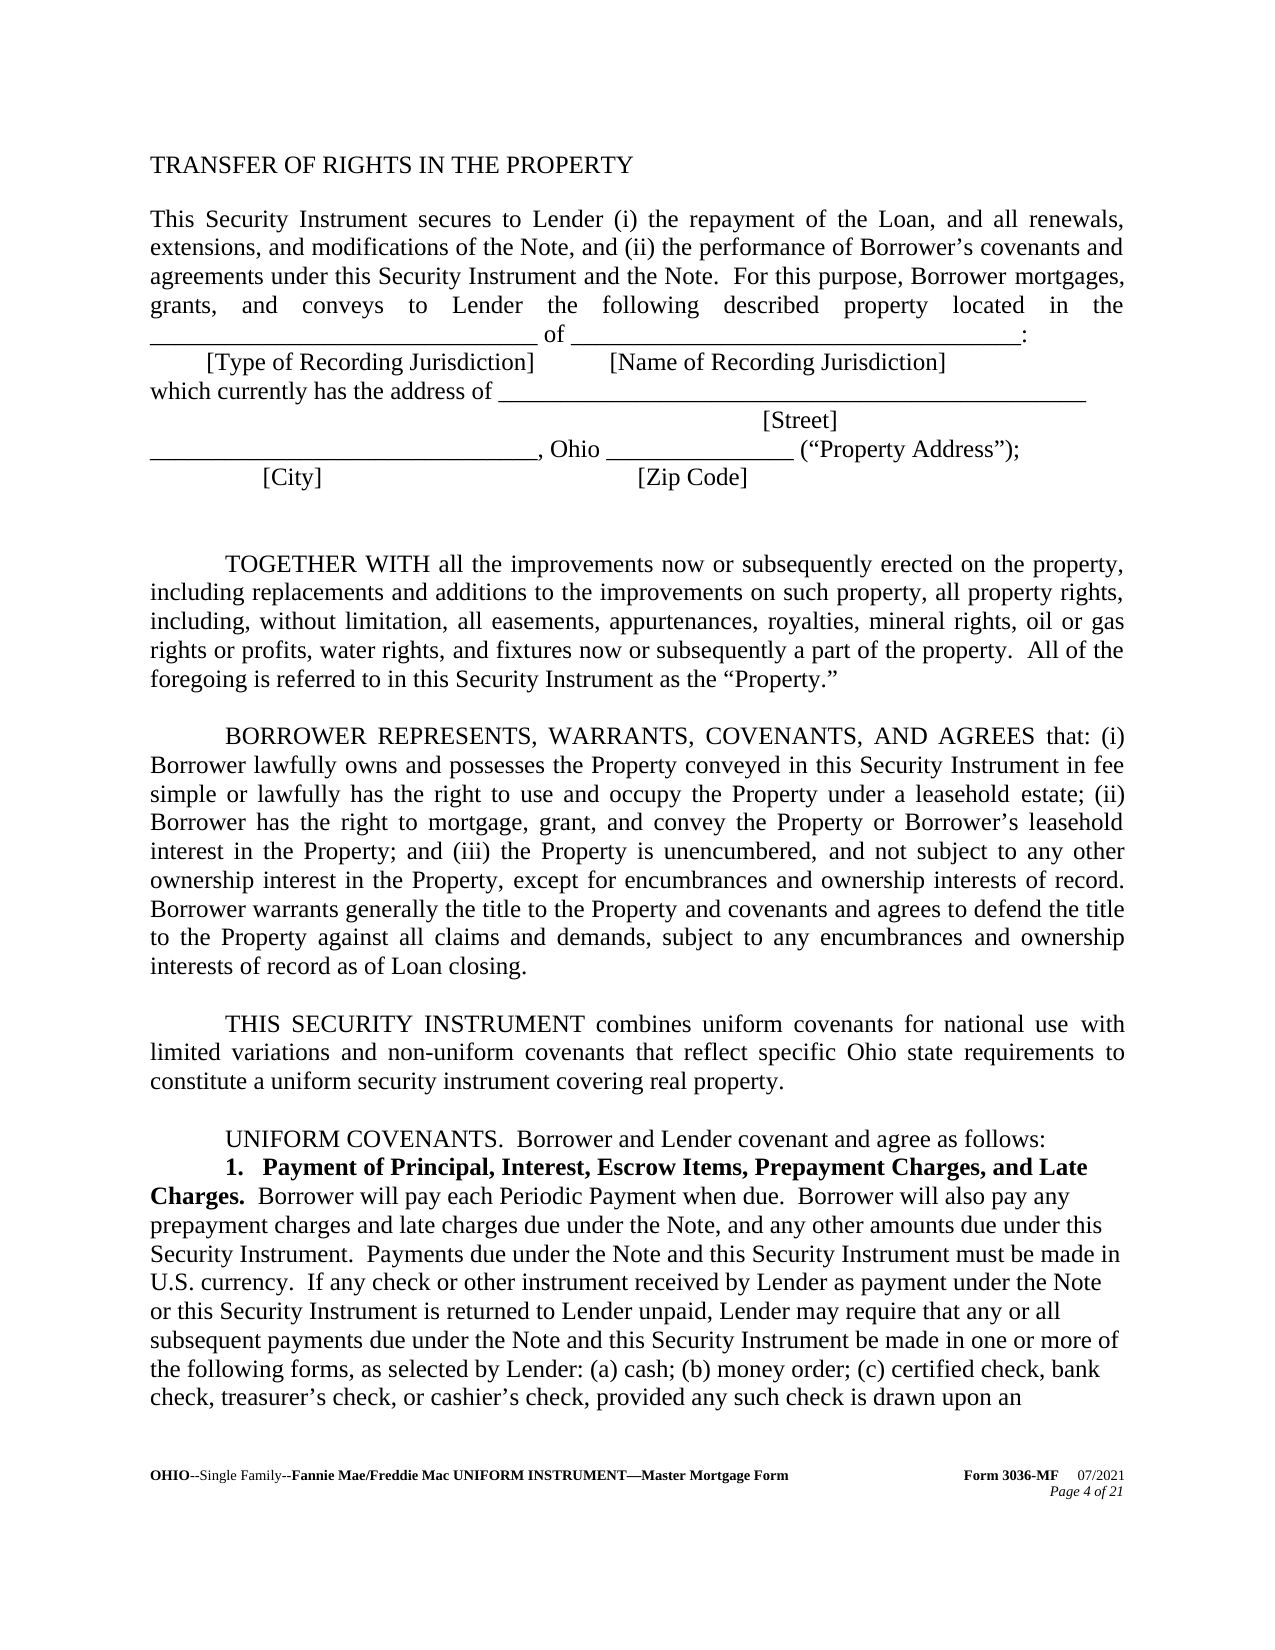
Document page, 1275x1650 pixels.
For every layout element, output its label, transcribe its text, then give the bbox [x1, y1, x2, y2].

text THIS SECURITY INSTRUMENT combines uniform covenants for national use with limited variations and non-uniform covenants that reflect specific Ohio state requirements to constitute a uniform security instrument covering real property. [150, 1009, 1125, 1095]
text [150, 1152, 1125, 1411]
text _______________________________, Ohio _______________ (“Property Address”); [150, 434, 1125, 462]
text [Type of Recording Jurisdiction] [Name of Recording Jurisdiction] [150, 347, 1125, 376]
text TOGETHER WITH all the improvements now or subsequently erected on the property, including replacements and additions to the improvements on such property, all property rights, including, without limitation, all easements, appurtenances, royalties, mineral rights, oil or gas rights or profits, water rights, and fixtures now or subsequently a part of the property. All of the foregoing is referred to in this Security Instrument as the “Property.” [150, 549, 1125, 692]
text [Street] [150, 405, 1125, 434]
text BORROWER REPRESENTS, WARRANTS, COVENANTS, AND AGREES that: (i) Borrower lawfully owns and possesses the Property conveyed in this Security Instrument in fee simple or lawfully has the right to use and occupy the Property under a leasehold estate; (ii) Borrower has the right to mortgage, grant, and convey the Property or Borrower’s leasehold interest in the Property; and (iii) the Property is unencumbered, and not subject to any other ownership interest in the Property, except for encumbrances and ownership interests of record. Borrower warrants generally the title to the Property and covenants and agrees to defend the title to the Property against all claims and demands, subject to any encumbrances and ownership interests of record as of Loan closing. [150, 721, 1125, 980]
text UNIFORM COVENANTS. Borrower and Lender covenant and agree as follows: [150, 1124, 1125, 1152]
text which currently has the address of _______________________________________________ [150, 376, 1125, 405]
text [City] [Zip Code] [150, 462, 1125, 491]
text TRANSFER OF RIGHTS IN THE PROPERTY [150, 150, 1125, 179]
text This Security Instrument secures to Lender (i) the repayment of the Loan, and all renewals, extensions, and modifications of the Note, and (ii) the performance of Borrower’s covenants and agreements under this Security Instrument and the Note. For this purpose, Borrower mortgages, grants, and conveys to Lender the following described property located in the _______________________________ of ____________________________________: [150, 204, 1125, 347]
